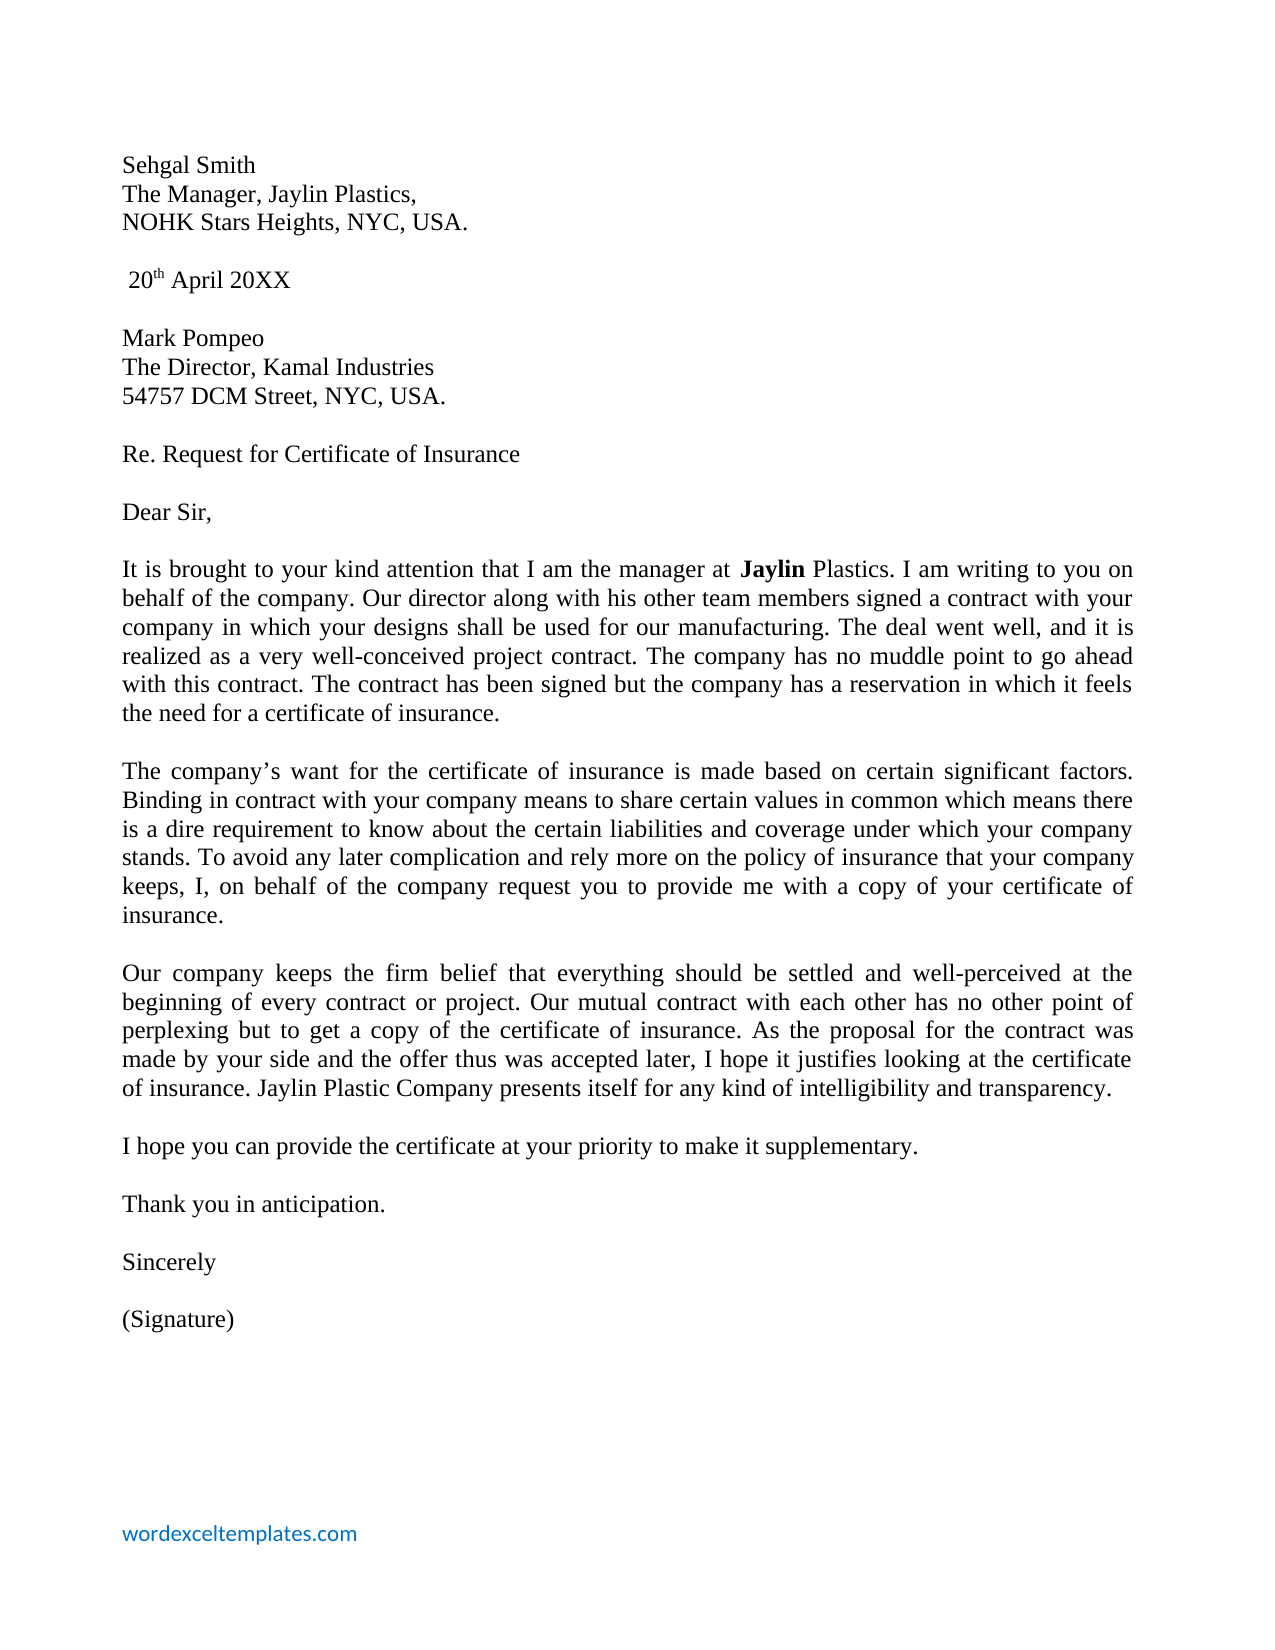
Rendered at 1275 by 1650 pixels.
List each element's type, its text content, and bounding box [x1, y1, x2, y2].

text Sehgal Smith The Manager, Jaylin Plastics, NOHK Stars Heights, NYC, USA. [122, 150, 1134, 236]
text Our company keeps the firm belief that everything should be settled and well-perceived at the beginning of every contract or project. Our mutual contract with each other has no other point of perplexing but to get a copy of the certificate of insurance. As the proposal for the contract was made by your side and the offer thus was accepted later, I hope it justifies looking at the certificate of insurance. Jaylin Plastic Company presents itself for any kind of intelligibility and transparency. [122, 958, 1134, 1102]
text It is brought to your kind attention that I am the manager at Jaylin Plastics. I am writing to you on behalf of the company. Our director along with his other team members signed a contract with your company in which your designs shall be used for our manufacturing. The deal went well, and it is realized as a very well-conceived project contract. The company has no muddle point to go ahead with this contract. The contract has been signed but the company has a reservation in which it feels the need for a certificate of insurance. [122, 554, 1134, 727]
text Thank you in anticipation. [122, 1189, 1134, 1217]
text 20th April 20XX [122, 265, 1134, 294]
text (Signature) [122, 1304, 1134, 1333]
text Sincerely [122, 1247, 1134, 1275]
text Re. Request for Certificate of Insurance [122, 439, 1134, 467]
text The company’s want for the certificate of insurance is made based on certain significant factors. Binding in contract with your company means to share certain values in common which means there is a dire requirement to know about the certain liabilities and coverage under which your company stands. To avoid any later complication and rely more on the policy of insurance that your company keeps, I, on behalf of the company request you to provide me with a copy of your certificate of insurance. [122, 756, 1134, 929]
text I hope you can provide the certificate at your priority to make it supplementary. [122, 1131, 1134, 1159]
text Dear Sir, [122, 497, 1134, 525]
text Mark Pompeo The Director, Kamal Industries 54757 DCM Street, NYC, USA. [122, 323, 1134, 409]
